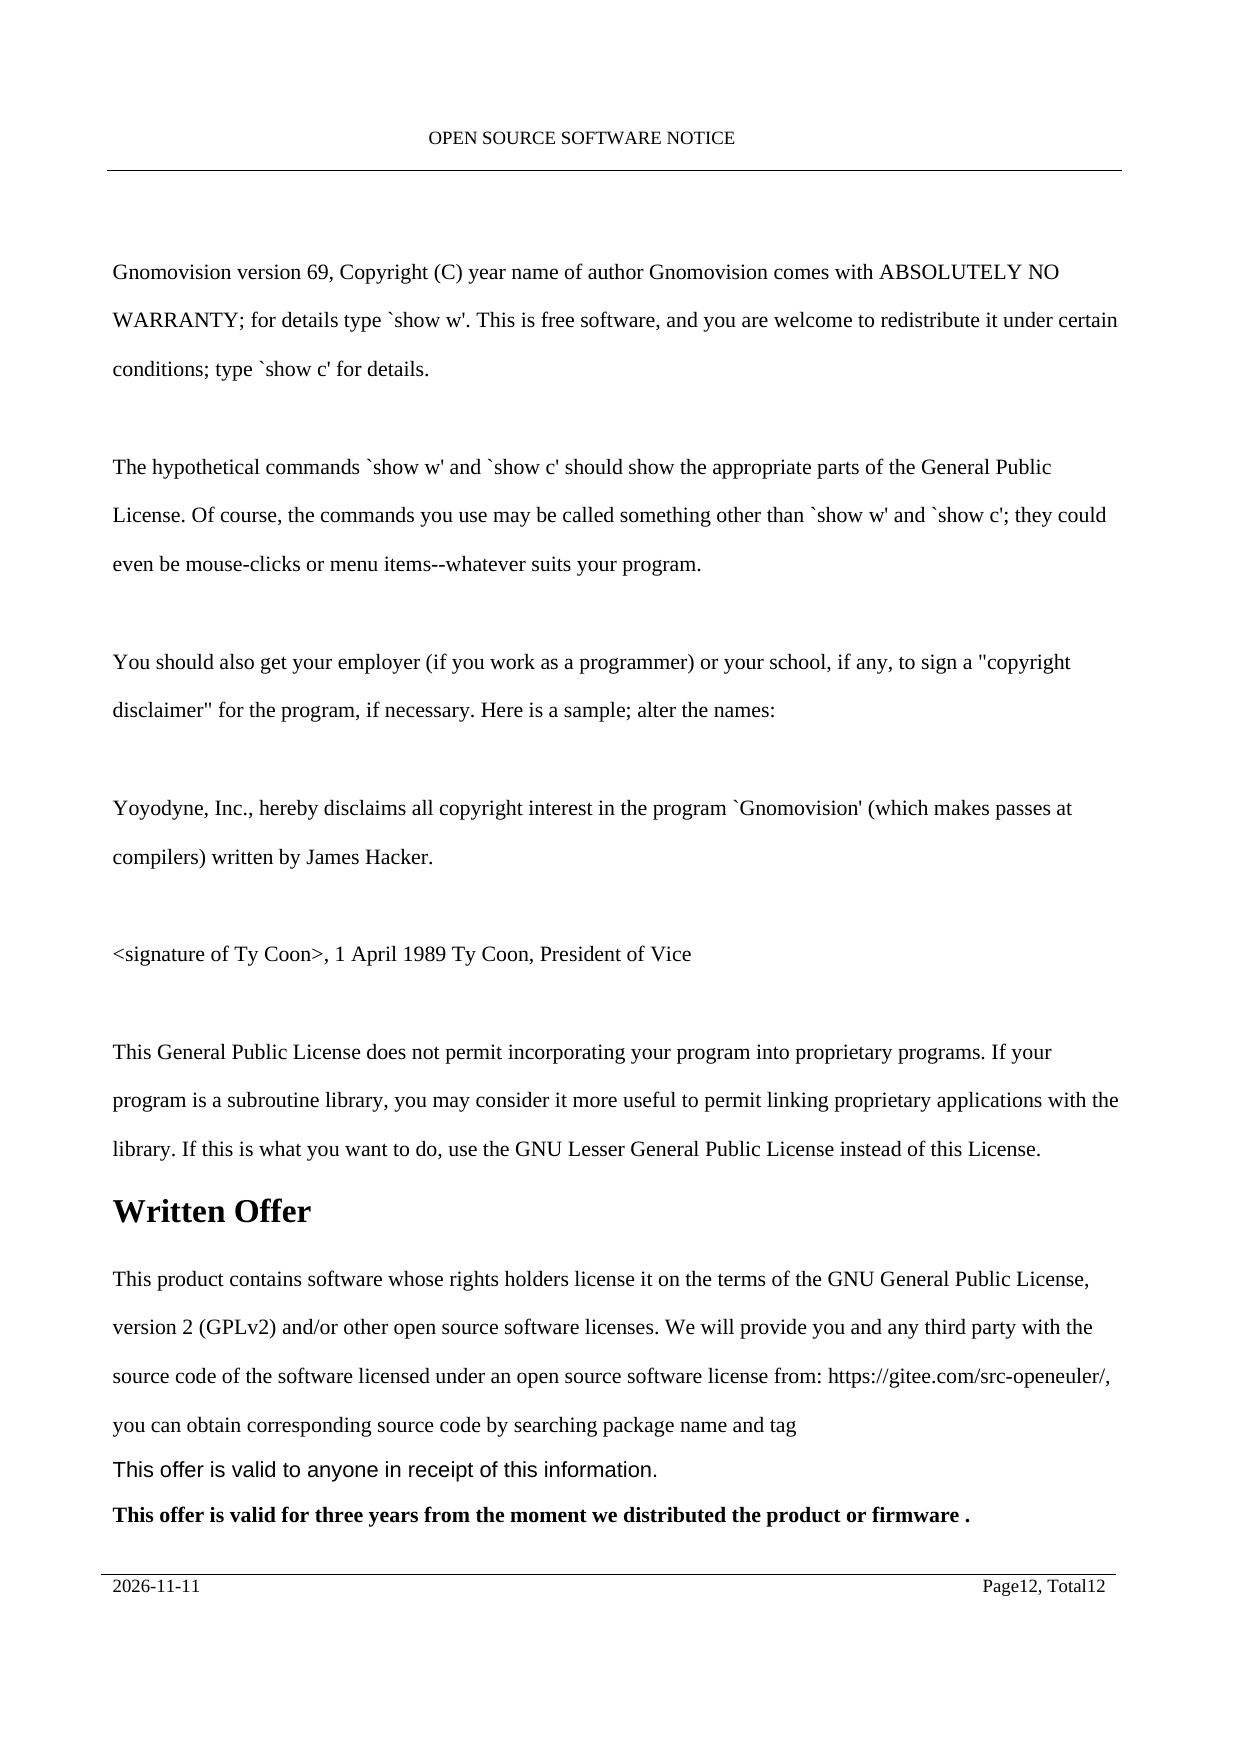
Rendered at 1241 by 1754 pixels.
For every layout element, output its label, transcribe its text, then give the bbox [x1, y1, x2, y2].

text Written Offer [112, 1178, 1128, 1243]
text This product contains software whose rights holders license it on the terms of the GNU General Public License, version 2 (GPLv2) and/or other open source software licenses. We will provide you and any third party with the source code of the software licensed under an open source software license from: https://gitee.com/src-openeuler/, you can obtain corresponding source code by searching package name and tag [112, 1262, 1128, 1441]
text This offer is valid to anyone in receipt of this information. [112, 1453, 1128, 1486]
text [112, 206, 1128, 1165]
text This offer is valid for three years from the moment we distributed the product or firmware . [112, 1498, 1128, 1531]
